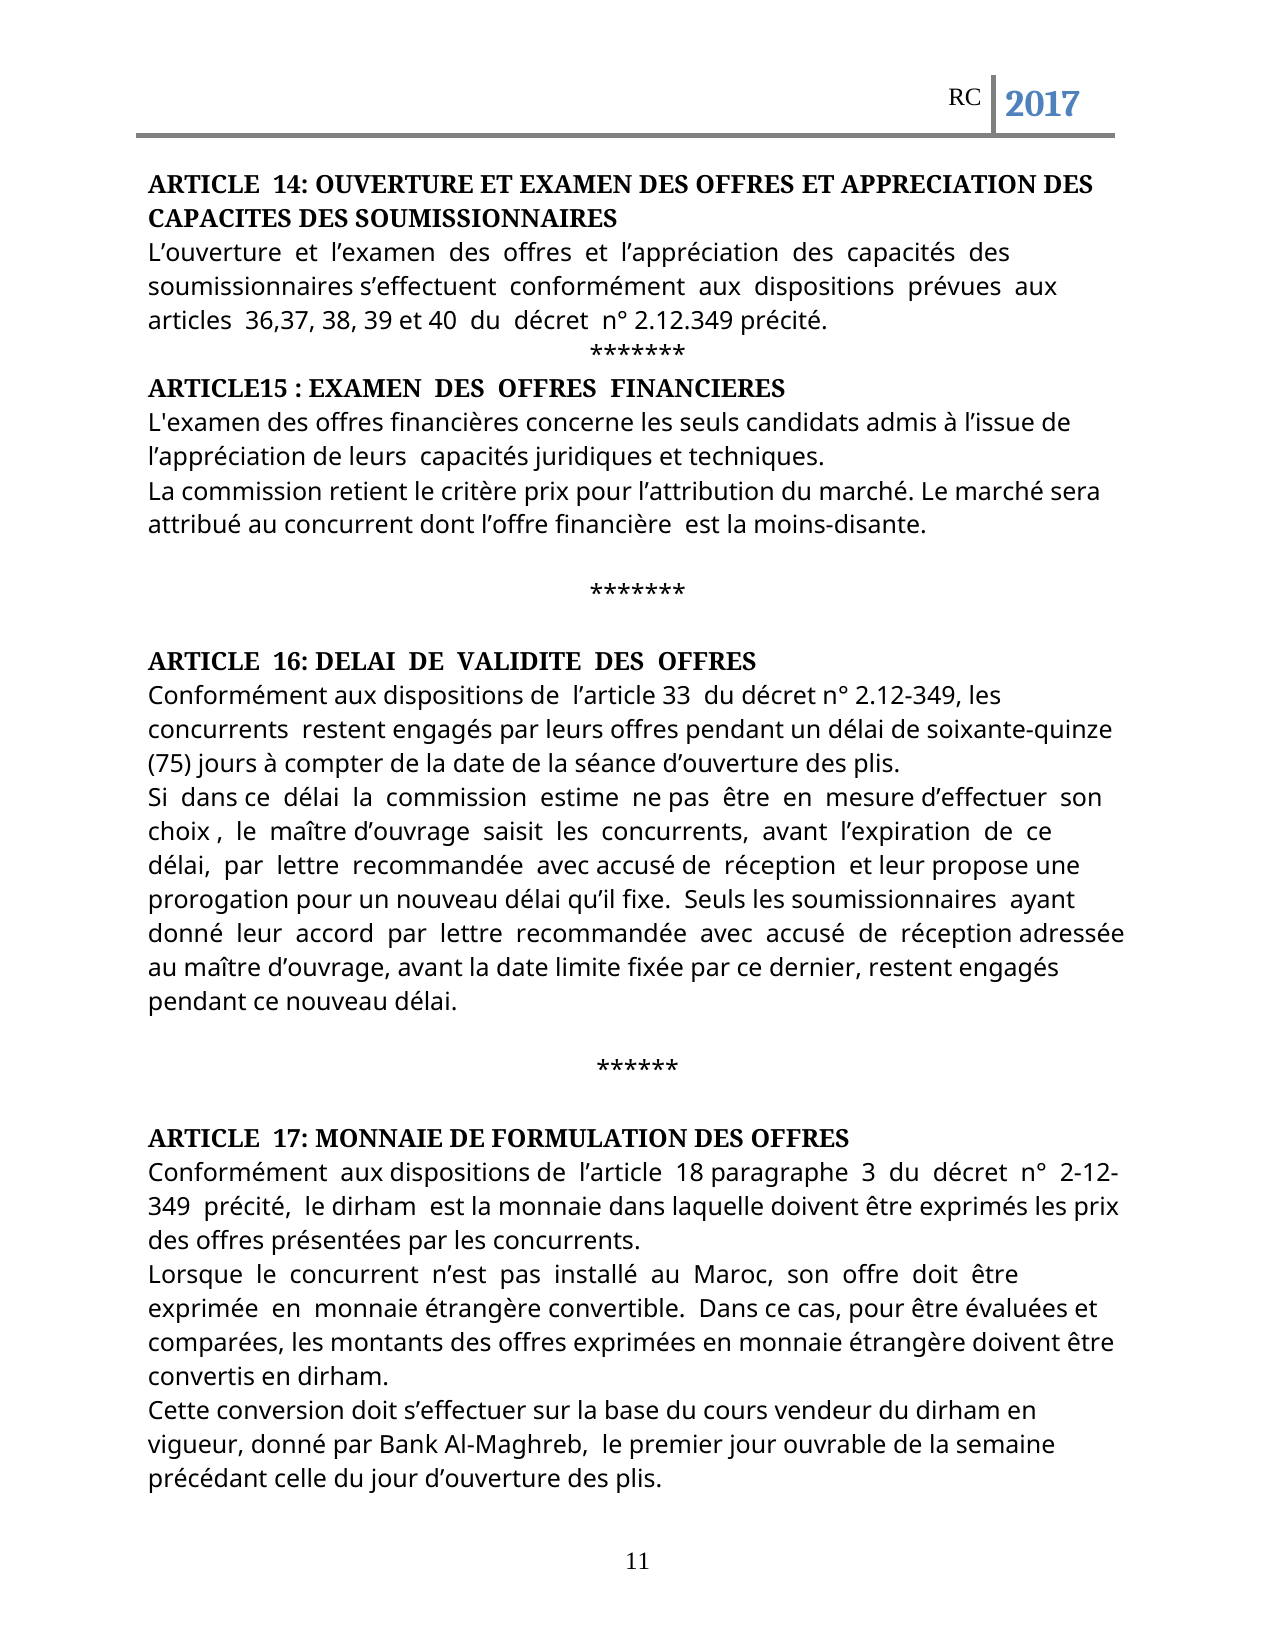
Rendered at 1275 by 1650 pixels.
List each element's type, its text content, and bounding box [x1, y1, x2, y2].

subtitle ARTICLE 14: OUVERTURE ET EXAMEN DES OFFRES ET APPRECIATION DES CAPACITES DES SOUMISSIONNAIRES [148, 167, 1127, 235]
text Conformément aux dispositions de l’article 18 paragraphe 3 du décret n° 2-12-349 précité, le dirham est la monnaie dans laquelle doivent être exprimés les prix des offres présentées par les concurrents. [148, 1154, 1127, 1257]
text ******* [148, 575, 1127, 609]
text L’ouverture et l’examen des offres et l’appréciation des capacités des soumissionnaires s’effectuent conformément aux dispositions prévues aux articles 36,37, 38, 39 et 40 du décret n° 2.12.349 précité. [148, 235, 1127, 337]
subtitle ARTICLE 16: DELAI DE VALIDITE DES OFFRES [148, 643, 1127, 677]
text Lorsque le concurrent n’est pas installé au Maroc, son offre doit être exprimée en monnaie étrangère convertible. Dans ce cas, pour être évaluées et comparées, les montants des offres exprimées en monnaie étrangère doivent être convertis en dirham. [148, 1257, 1127, 1393]
text ******* [148, 337, 1127, 371]
text Conformément aux dispositions de l’article 33 du décret n° 2.12-349, les concurrents restent engagés par leurs offres pendant un délai de soixante-quinze (75) jours à compter de la date de la séance d’ouverture des plis. [148, 677, 1127, 780]
text L'examen des offres financières concerne les seuls candidats admis à l’issue de l’appréciation de leurs capacités juridiques et techniques. [148, 405, 1127, 473]
text Si dans ce délai la commission estime ne pas être en mesure d’effectuer son choix , le maître d’ouvrage saisit les concurrents, avant l’expiration de ce délai, par lettre recommandée avec accusé de réception et leur propose une prorogation pour un nouveau délai qu’il fixe. Seuls les soumissionnaires ayant donné leur accord par lettre recommandée avec accusé de réception adressée au maître d’ouvrage, avant la date limite fixée par ce dernier, restent engagés pendant ce nouveau délai. [148, 780, 1127, 1018]
text ****** [148, 1052, 1127, 1086]
text Cette conversion doit s’effectuer sur la base du cours vendeur du dirham en vigueur, donné par Bank Al-Maghreb, le premier jour ouvrable de la semaine précédant celle du jour d’ouverture des plis. [148, 1393, 1127, 1495]
subtitle ARTICLE15 : EXAMEN DES OFFRES FINANCIERES [148, 371, 1127, 405]
subtitle ARTICLE 17: MONNAIE DE FORMULATION DES OFFRES [148, 1120, 1127, 1154]
text La commission retient le critère prix pour l’attribution du marché. Le marché sera attribué au concurrent dont l’offre financière est la moins-disante. [148, 473, 1127, 541]
